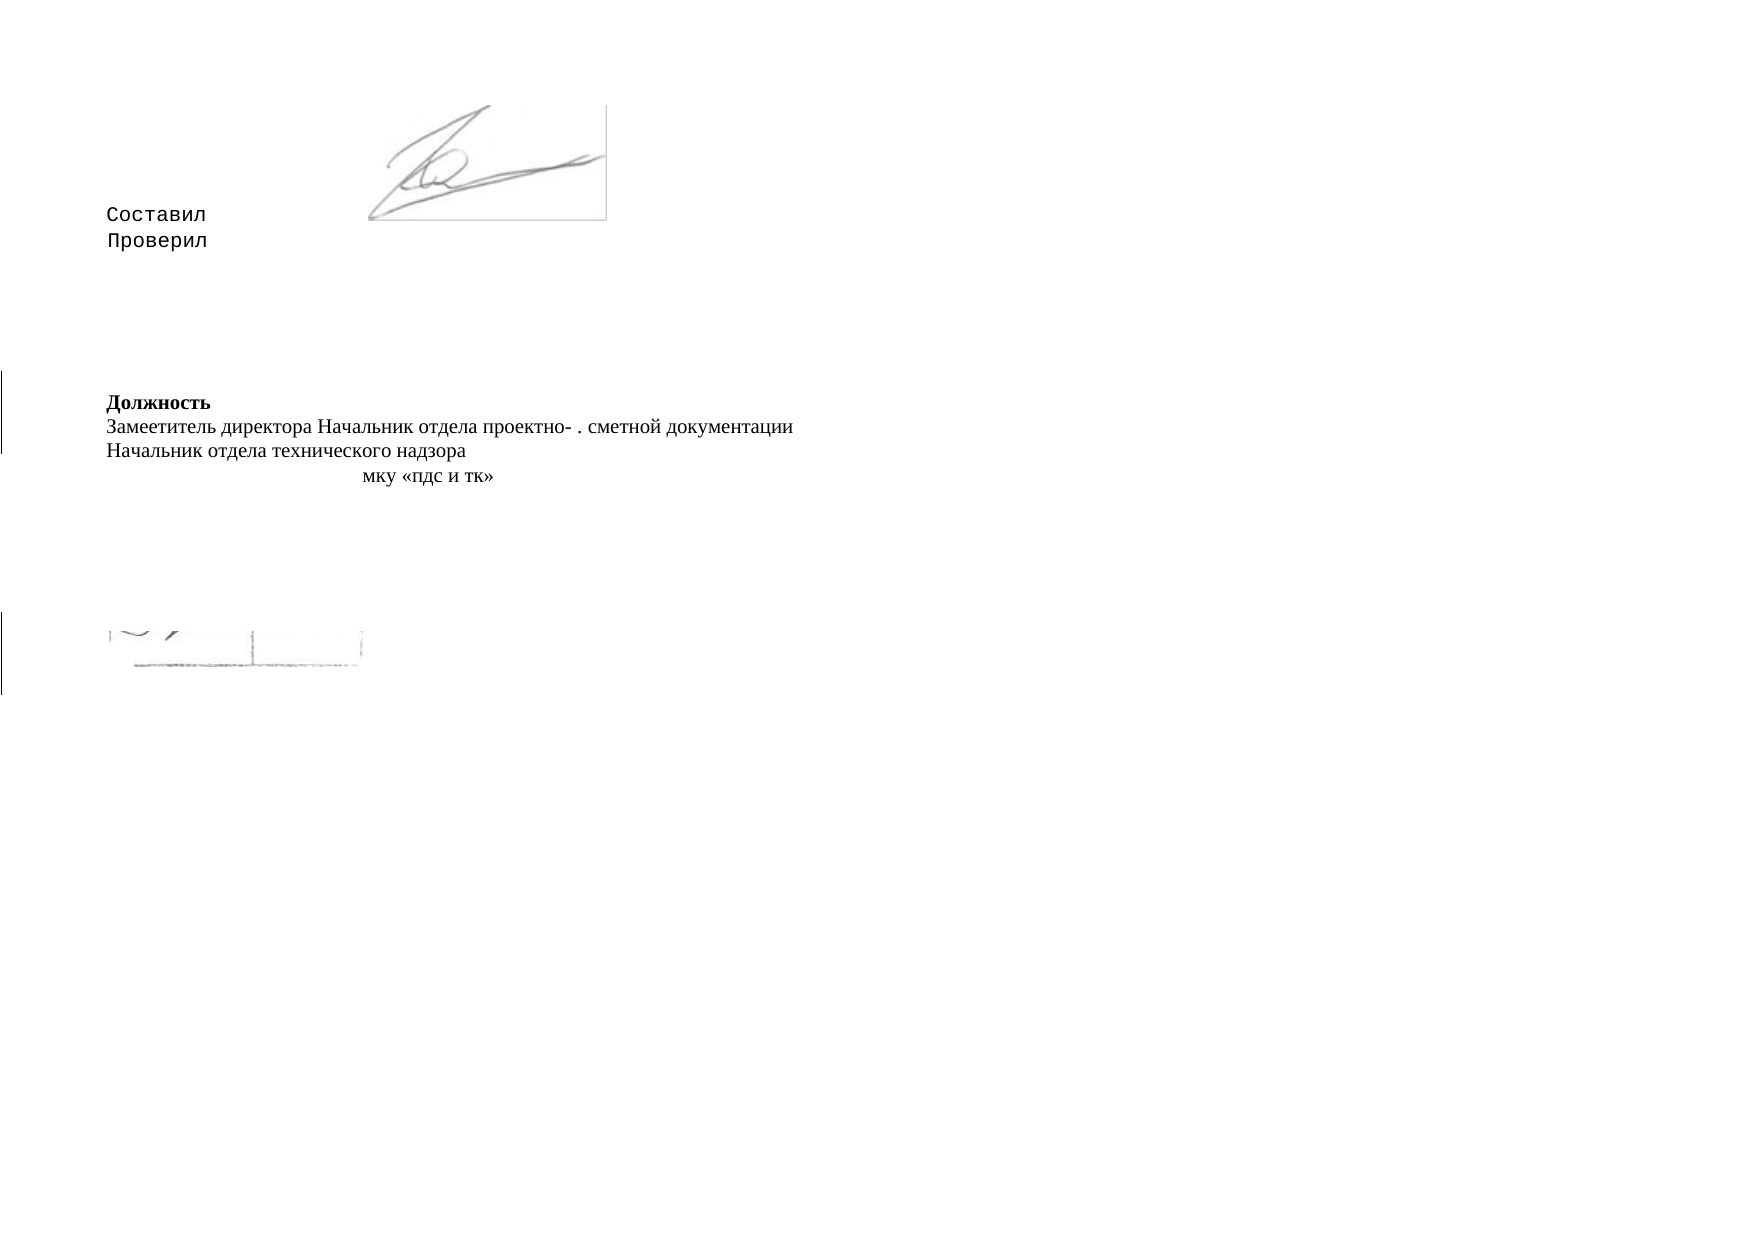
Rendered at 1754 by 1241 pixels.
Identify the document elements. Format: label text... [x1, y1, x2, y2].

text Проверил [107, 230, 1471, 253]
text Начальник отдела технического надзора [106, 438, 1471, 462]
picture [368, 105, 608, 222]
picture [109, 631, 363, 667]
text Замеетитель директора Начальник отдела проектно- . сметной документации [106, 414, 1471, 438]
text Должность [106, 390, 1471, 414]
text мку «пдс и тк» [106, 462, 1471, 487]
text Составил [106, 106, 1471, 228]
